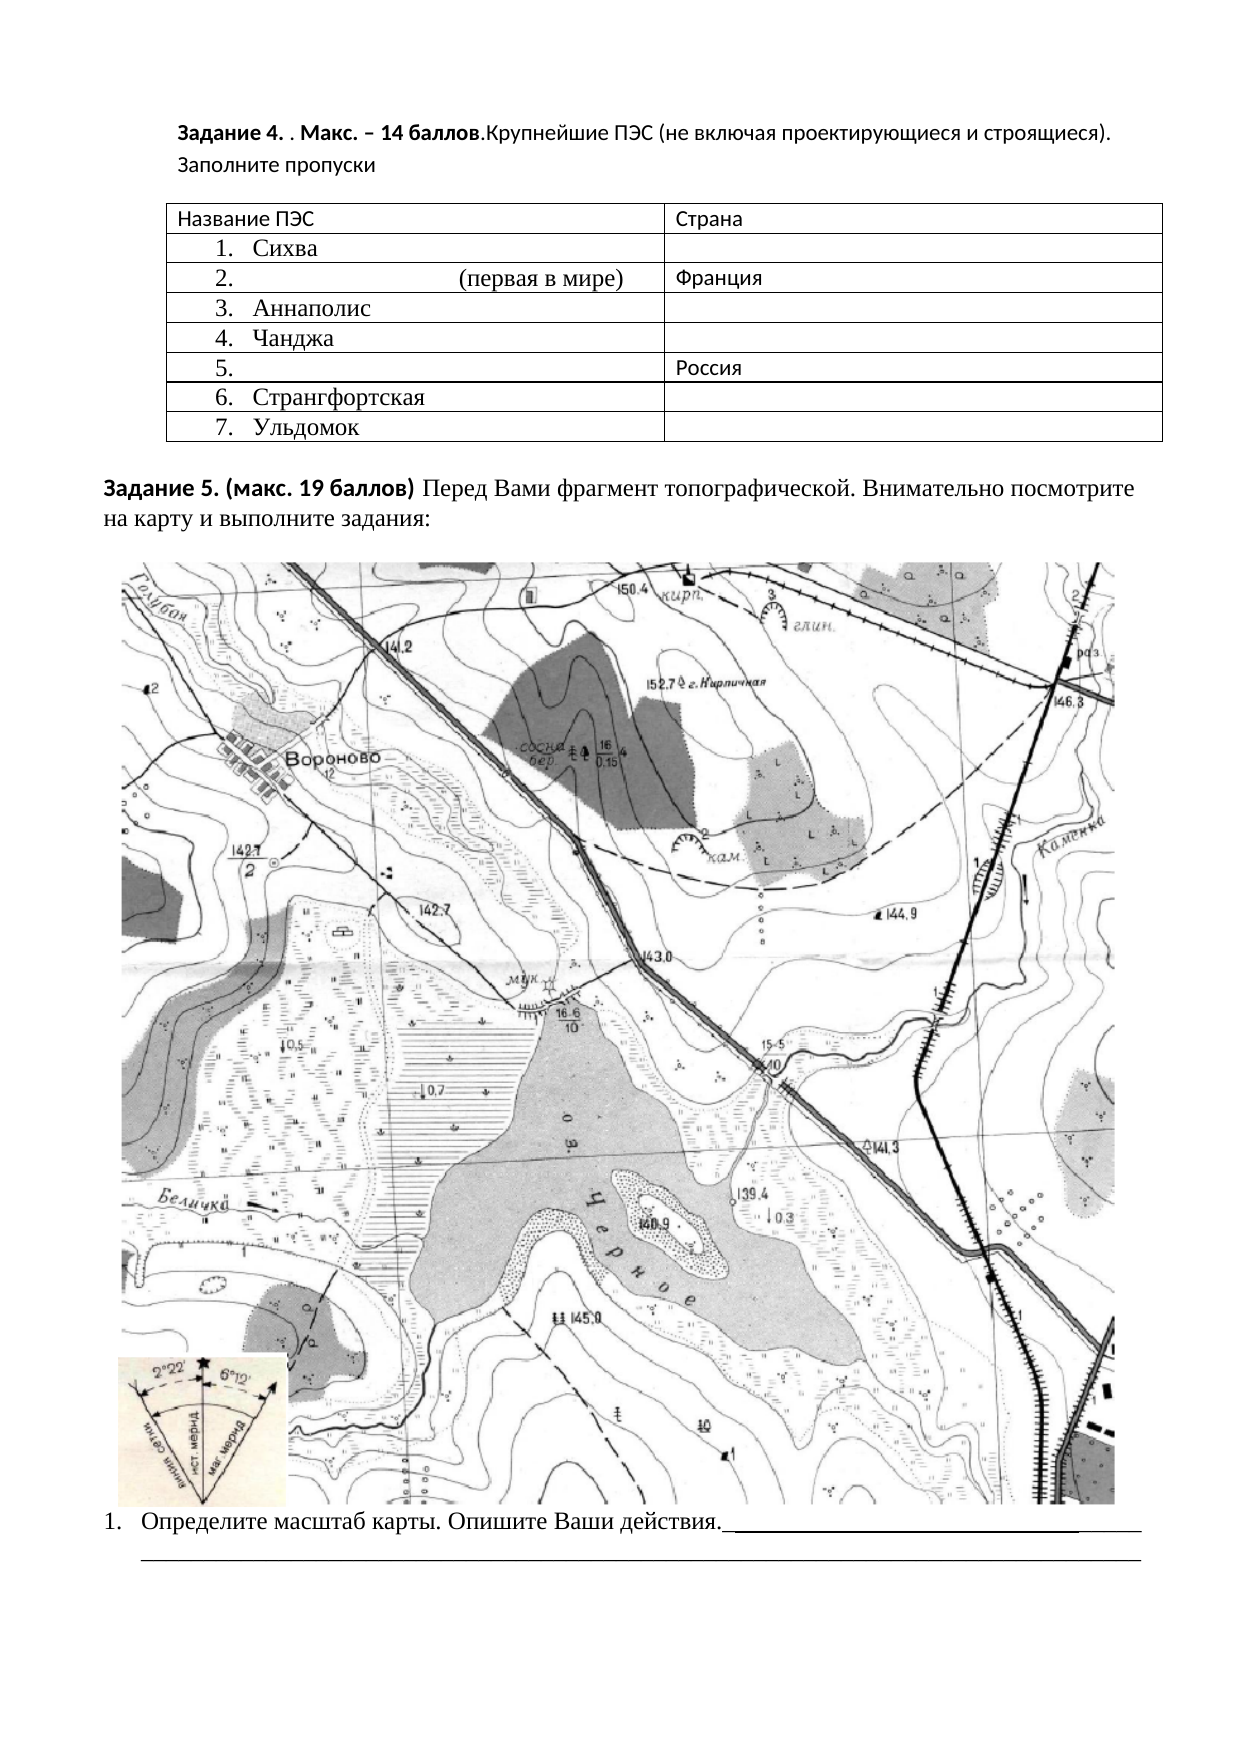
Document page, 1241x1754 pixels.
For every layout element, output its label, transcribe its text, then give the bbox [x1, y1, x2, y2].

table_cell Странгфортская [167, 383, 664, 411]
table_cell [665, 412, 1162, 441]
table_cell [665, 234, 1162, 262]
table_cell Чанджа [167, 323, 664, 352]
list ________________________________________________________________________________ [141, 1535, 1152, 1564]
table_header Название ПЭС [167, 204, 664, 232]
table_cell [167, 353, 664, 381]
table_header Страна [665, 204, 1162, 232]
text Задание 4. . Макс. – 14 баллов.Крупнейшие ПЭС (не включая проектирующиеся и строящиеся). Заполните пропуски [177, 118, 1152, 178]
table_cell Франция [665, 263, 1162, 292]
table_cell [665, 323, 1162, 352]
table_cell [665, 383, 1162, 411]
table_cell Ульдомок [167, 412, 664, 441]
table_cell Россия [665, 353, 1162, 381]
table_cell [665, 293, 1162, 322]
table_cell (первая в мире) [167, 263, 664, 292]
list Определите масштаб карты. Опишите Ваши действия._ ________________________________ [103, 1506, 1152, 1535]
text Задание 5. (макс. 19 баллов) Перед Вами фрагмент топографической. Внимательно посмотрите на карту и выполните задания: [103, 472, 1152, 532]
table_cell Аннаполис [167, 293, 664, 322]
table_cell Сихва [167, 234, 664, 262]
picture [118, 560, 1116, 1507]
